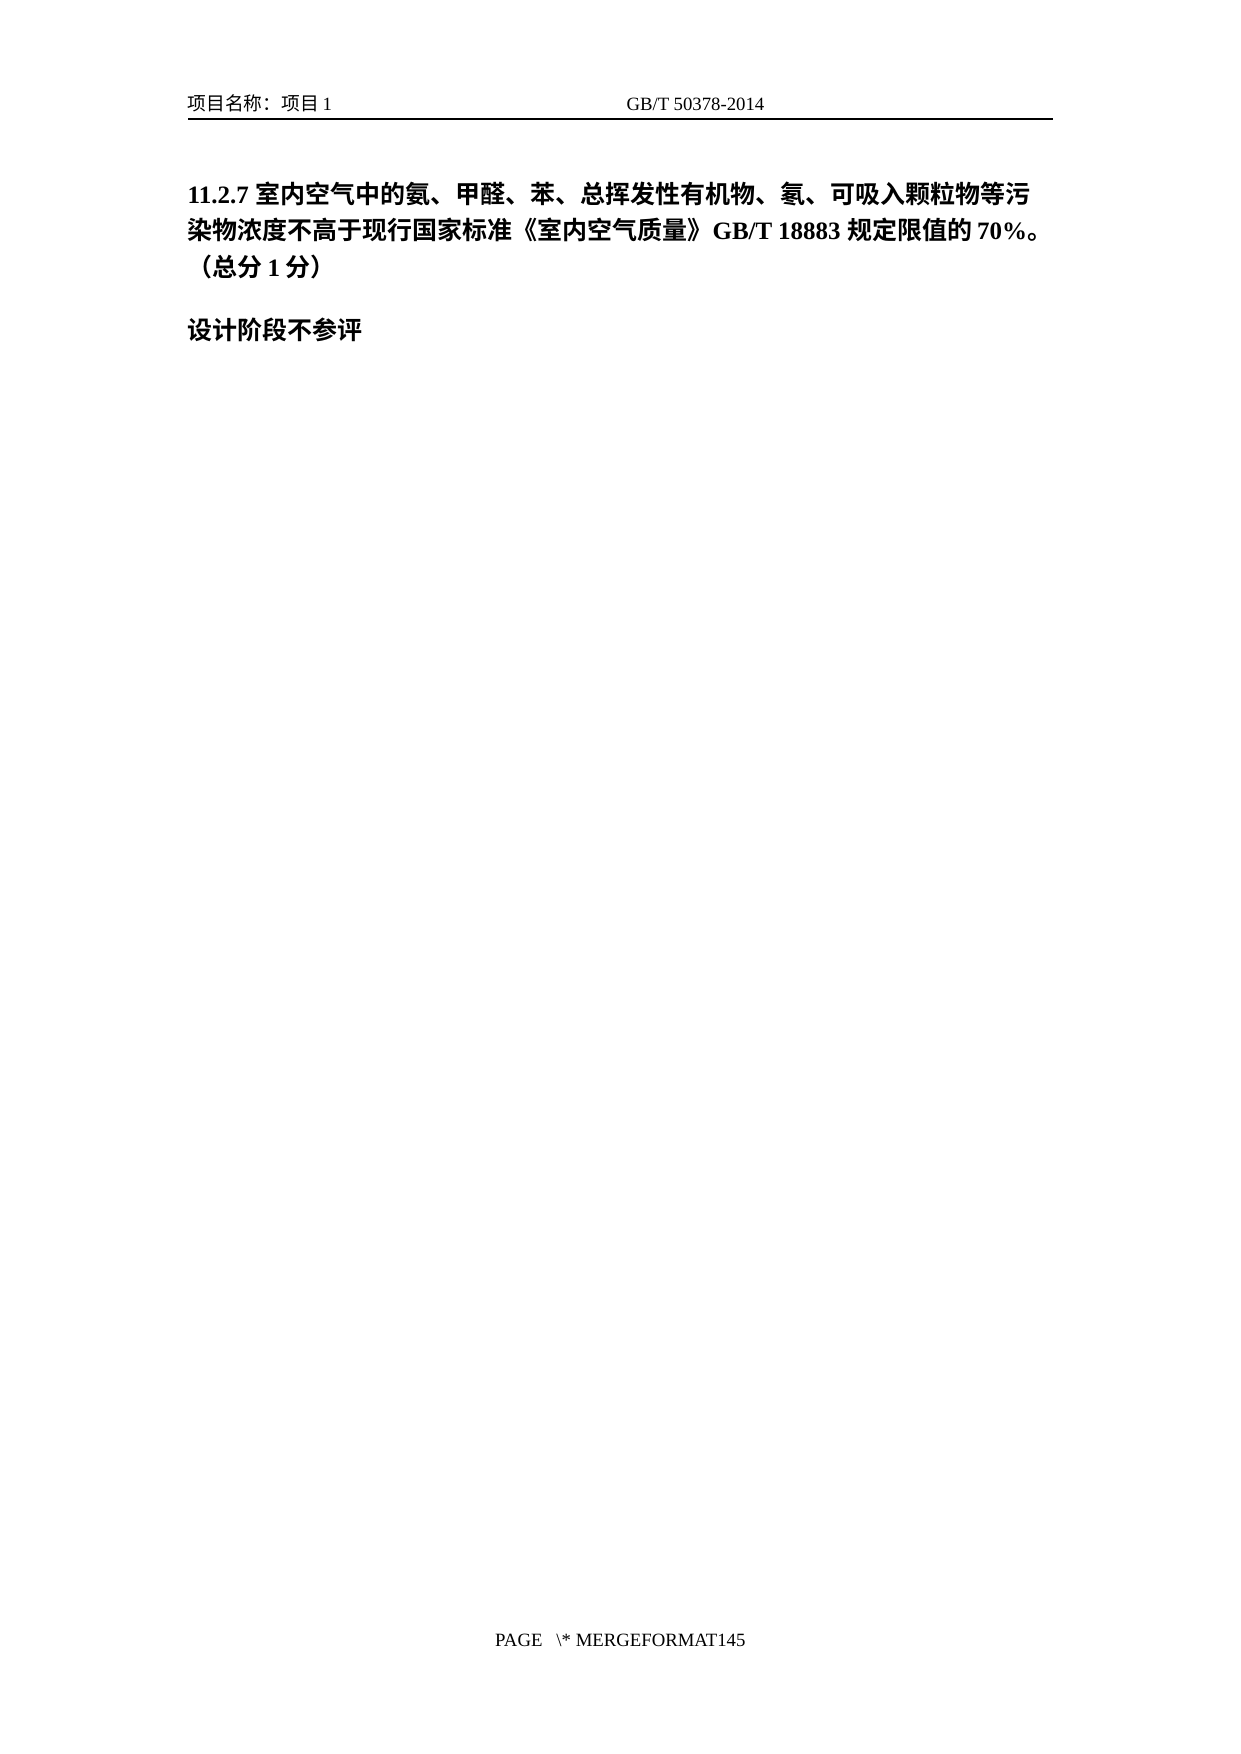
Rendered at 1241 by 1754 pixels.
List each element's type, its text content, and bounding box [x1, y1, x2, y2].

text 设计阶段不参评 [187, 296, 1053, 361]
subtitle 11.2.7 室内空气中的氨、甲醛、苯、总挥发性有机物、氡、可吸入颗粒物等污染物浓度不高于现行国家标准《室内空气质量》GB/T 18883 规定限值的70%。（总分1分） [187, 174, 1053, 283]
